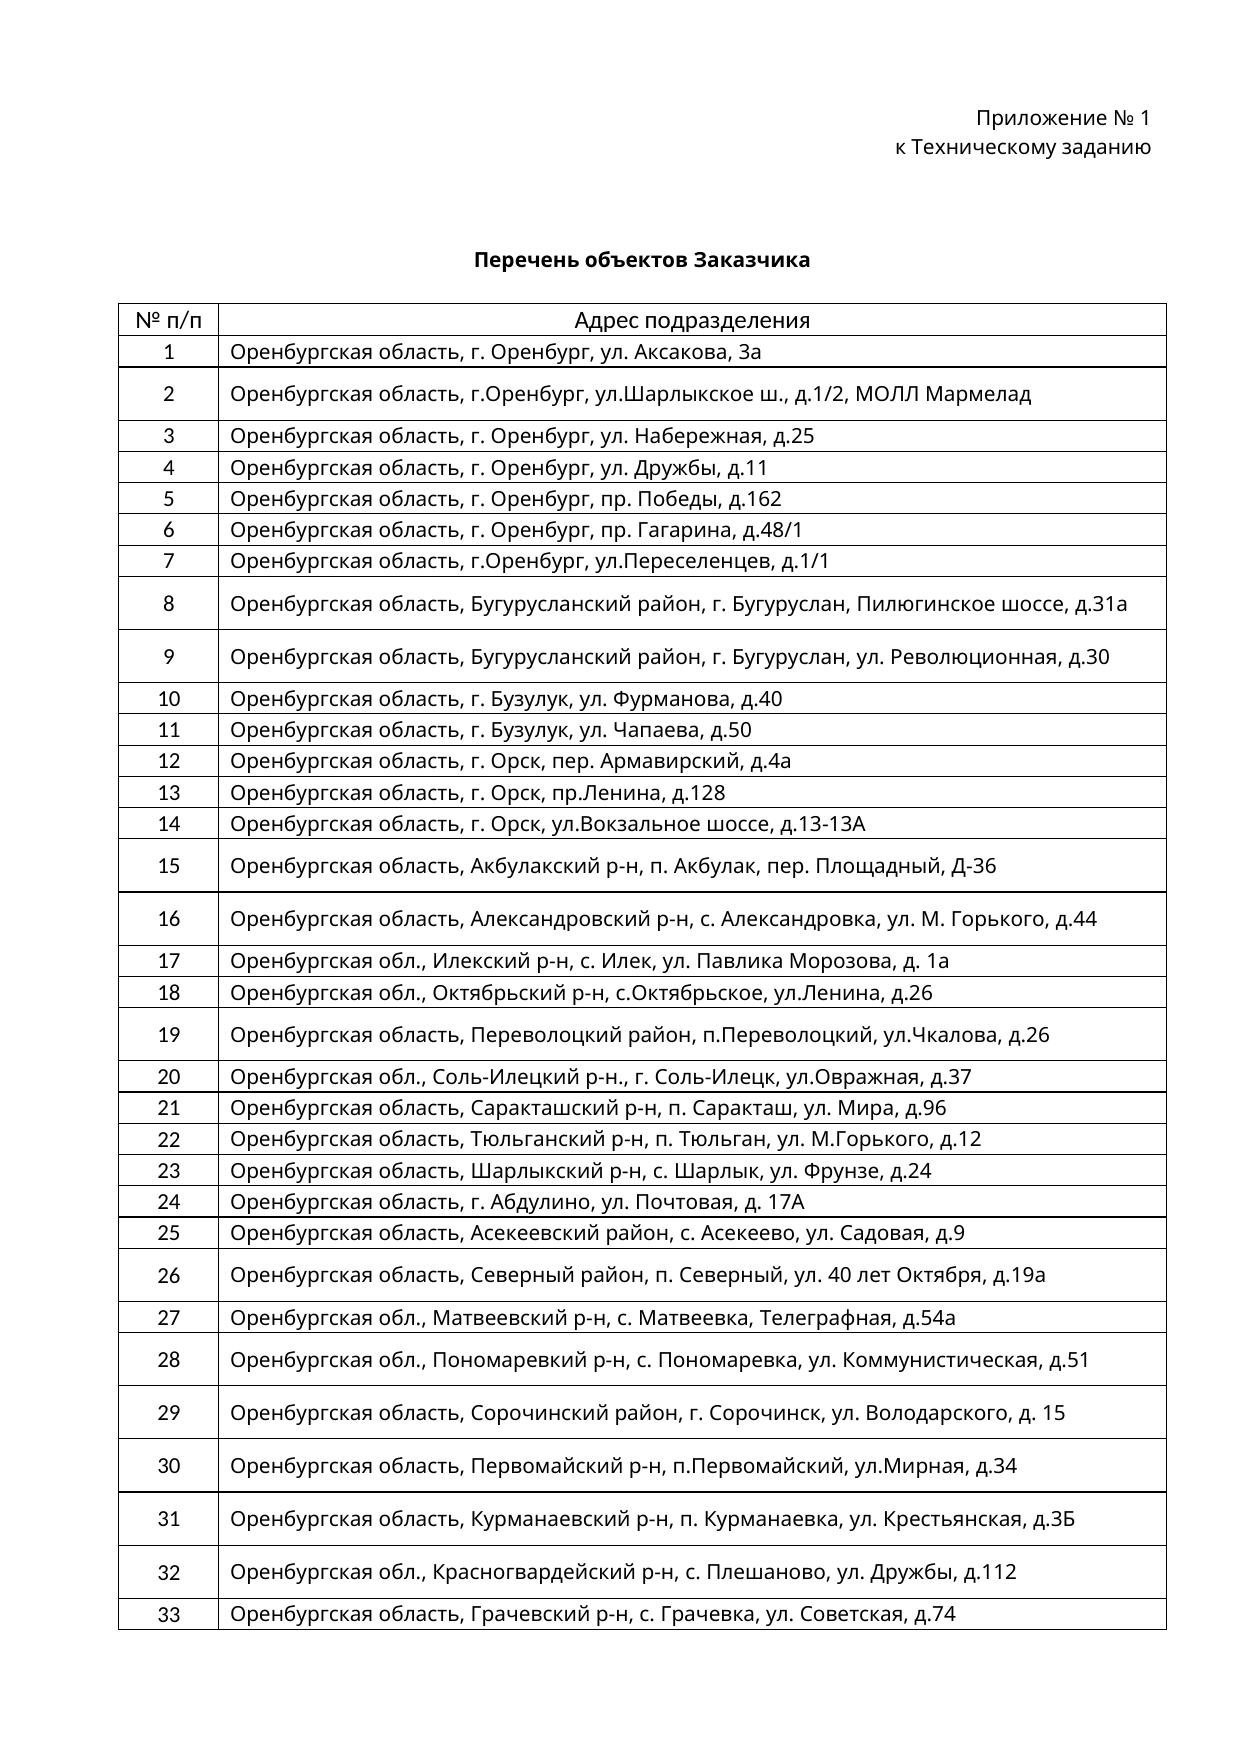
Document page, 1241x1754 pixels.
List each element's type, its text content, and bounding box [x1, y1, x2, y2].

table_cell 33 [119, 1599, 218, 1629]
table_cell 31 [119, 1493, 218, 1544]
table_cell 2 [119, 368, 218, 419]
table_cell Оренбургская область, г. Бузулук, ул. Чапаева, д.50 [219, 714, 1166, 744]
table_cell 22 [119, 1124, 218, 1154]
table_cell 20 [119, 1061, 218, 1091]
table_cell 27 [119, 1302, 218, 1332]
table_cell Оренбургская область, Переволоцкий район, п.Переволоцкий, ул.Чкалова, д.26 [219, 1008, 1166, 1060]
table_cell Оренбургская область, г. Бузулук, ул. Фурманова, д.40 [219, 683, 1166, 713]
table_cell 23 [119, 1155, 218, 1185]
table_cell 17 [119, 946, 218, 976]
table_cell 11 [119, 714, 218, 744]
table_cell Оренбургская область, Александровский р-н, с. Александровка, ул. М. Горького, д.44 [219, 893, 1166, 944]
table_cell Оренбургская обл., Матвеевский р-н, с. Матвеевка, Телеграфная, д.54а [219, 1302, 1166, 1332]
table_cell Оренбургская область, г. Оренбург, ул. Набережная, д.25 [219, 421, 1166, 451]
table_cell 25 [119, 1218, 218, 1248]
table_cell Оренбургская область, г. Оренбург, пр. Гагарина, д.48/1 [219, 514, 1166, 544]
table_cell 15 [119, 839, 218, 891]
table_cell 18 [119, 977, 218, 1007]
table_cell Оренбургская область, Тюльганский р-н, п. Тюльган, ул. М.Горького, д.12 [219, 1124, 1166, 1154]
table_cell 3 [119, 421, 218, 451]
table_cell Оренбургская область, Асекеевский район, с. Асекеево, ул. Садовая, д.9 [219, 1218, 1166, 1248]
table_cell Оренбургская область, Северный район, п. Северный, ул. 40 лет Октября, д.19а [219, 1249, 1166, 1301]
text к Техническому заданию [133, 132, 1152, 160]
table_cell Оренбургская обл., Красногвардейский р-н, с. Плешаново, ул. Дружбы, д.112 [219, 1546, 1166, 1598]
table_cell Оренбургская область, г. Оренбург, ул. Аксакова, 3а [219, 336, 1166, 366]
table_cell 24 [119, 1186, 218, 1216]
table_cell Оренбургская обл., Октябрьский р-н, с.Октябрьское, ул.Ленина, д.26 [219, 977, 1166, 1007]
table_cell 1 [119, 336, 218, 366]
table_cell 14 [119, 808, 218, 838]
table_cell Оренбургская область, Саракташский р-н, п. Саракташ, ул. Мира, д.96 [219, 1093, 1166, 1123]
table_cell Оренбургская обл., Соль-Илецкий р-н., г. Соль-Илецк, ул.Овражная, д.37 [219, 1061, 1166, 1091]
text Перечень объектов Заказчика [133, 246, 1152, 274]
table_cell 16 [119, 893, 218, 944]
table_cell Оренбургская область, г. Абдулино, ул. Почтовая, д. 17А [219, 1186, 1166, 1216]
table_cell 4 [119, 452, 218, 482]
table_header Адрес подразделения [219, 304, 1166, 335]
table_cell 28 [119, 1333, 218, 1385]
table_cell Оренбургская область, г. Орск, пер. Армавирский, д.4а [219, 746, 1166, 776]
table_cell Оренбургская область, Курманаевский р-н, п. Курманаевка, ул. Крестьянская, д.3Б [219, 1493, 1166, 1544]
table_cell Оренбургская область, г.Оренбург, ул.Шарлыкское ш., д.1/2, МОЛЛ Мармелад [219, 368, 1166, 419]
table_cell Оренбургская область, Акбулакский р-н, п. Акбулак, пер. Площадный, Д-36 [219, 839, 1166, 891]
table_cell Оренбургская область, г. Орск, пр.Ленина, д.128 [219, 777, 1166, 807]
table_cell Оренбургская область, г. Орск, ул.Вокзальное шоссе, д.13-13А [219, 808, 1166, 838]
table_cell Оренбургская область, Бугурусланский район, г. Бугуруслан, ул. Революционная, д.30 [219, 630, 1166, 682]
table_cell Оренбургская область, г. Оренбург, ул. Дружбы, д.11 [219, 452, 1166, 482]
table_cell 10 [119, 683, 218, 713]
table_cell 26 [119, 1249, 218, 1301]
table_cell Оренбургская область, Шарлыкский р-н, с. Шарлык, ул. Фрунзе, д.24 [219, 1155, 1166, 1185]
table_cell 30 [119, 1439, 218, 1491]
table_cell 13 [119, 777, 218, 807]
table_cell 21 [119, 1093, 218, 1123]
table_cell 7 [119, 546, 218, 576]
table_cell 29 [119, 1386, 218, 1438]
table_cell Оренбургская область, Грачевский р-н, с. Грачевка, ул. Советская, д.74 [219, 1599, 1166, 1629]
table_cell 6 [119, 514, 218, 544]
table_cell Оренбургская область, г.Оренбург, ул.Переселенцев, д.1/1 [219, 546, 1166, 576]
table_cell Оренбургская обл., Илекский р-н, с. Илек, ул. Павлика Морозова, д. 1а [219, 946, 1166, 976]
table_cell 19 [119, 1008, 218, 1060]
table_cell Оренбургская область, Бугурусланский район, г. Бугуруслан, Пилюгинское шоссе, д.31а [219, 577, 1166, 629]
table_cell Оренбургская область, г. Оренбург, пр. Победы, д.162 [219, 483, 1166, 513]
table_cell Оренбургская обл., Пономаревкий р-н, с. Пономаревка, ул. Коммунистическая, д.51 [219, 1333, 1166, 1385]
table_cell Оренбургская область, Первомайский р-н, п.Первомайский, ул.Мирная, д.34 [219, 1439, 1166, 1491]
table_cell 8 [119, 577, 218, 629]
table_cell 9 [119, 630, 218, 682]
table_cell 5 [119, 483, 218, 513]
table_header № п/п [119, 304, 218, 335]
table_cell Оренбургская область, Сорочинский район, г. Сорочинск, ул. Володарского, д. 15 [219, 1386, 1166, 1438]
table_cell 12 [119, 746, 218, 776]
text Приложение № 1 [133, 103, 1152, 132]
table_cell 32 [119, 1546, 218, 1598]
